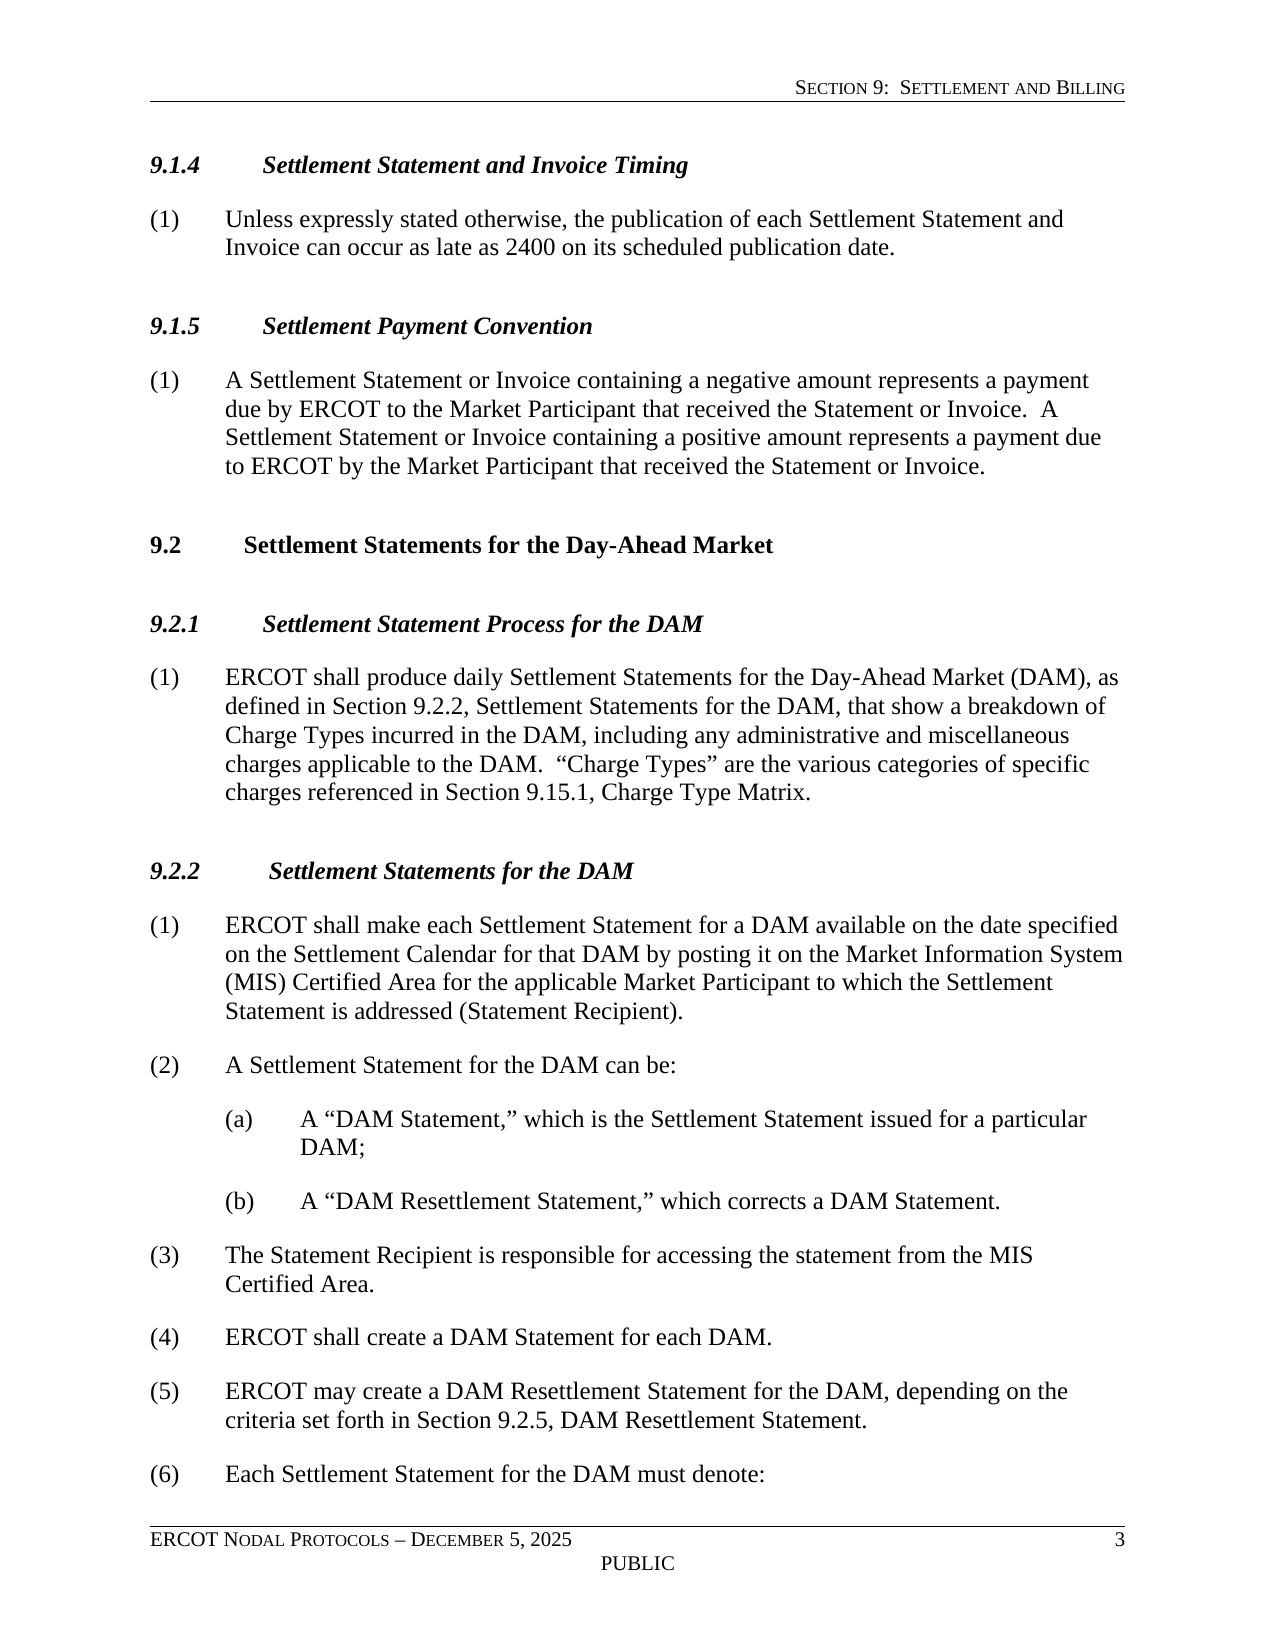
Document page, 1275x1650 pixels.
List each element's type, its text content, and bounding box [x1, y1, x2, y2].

text (2) A Settlement Statement for the DAM can be: [150, 1050, 1125, 1079]
text (4) ERCOT shall create a DAM Statement for each DAM. [150, 1322, 1125, 1351]
text (1) ERCOT shall produce daily Settlement Statements for the Day-Ahead Market (DAM), as defined in Section 9.2.2, Settlement Statements for the DAM, that show a breakdown of Charge Types incurred in the DAM, including any administrative and miscellaneous charges applicable to the DAM. “Charge Types” are the various categories of specific charges referenced in Section 9.15.1, Charge Type Matrix. [150, 662, 1125, 806]
list (a) A “DAM Statement,” which is the Settlement Statement issued for a particular DAM; [225, 1104, 1125, 1161]
text (5) ERCOT may create a DAM Resettlement Statement for the DAM, depending on the criteria set forth in Section 9.2.5, DAM Resettlement Statement. [150, 1376, 1125, 1434]
list (b) A “DAM Resettlement Statement,” which corrects a DAM Statement. [225, 1186, 1125, 1215]
text 9.1.4 Settlement Statement and Invoice Timing [150, 150, 1125, 179]
text 9.2.1 Settlement Statement Process for the DAM [150, 609, 1125, 637]
text (1) Unless expressly stated otherwise, the publication of each Settlement Statement and Invoice can occur as late as 2400 on its scheduled publication date. [150, 204, 1125, 261]
text (1) A Settlement Statement or Invoice containing a negative amount represents a payment due by ERCOT to the Market Participant that received the Statement or Invoice. A Settlement Statement or Invoice containing a positive amount represents a payment due to ERCOT by the Market Participant that received the Statement or Invoice. [150, 365, 1125, 480]
text (6) Each Settlement Statement for the DAM must denote: [150, 1459, 1125, 1487]
text (1) ERCOT shall make each Settlement Statement for a DAM available on the date specified on the Settlement Calendar for that DAM by posting it on the Market Information System (MIS) Certified Area for the applicable Market Participant to which the Settlement Statement is addressed (Statement Recipient). [150, 910, 1125, 1025]
text (3) The Statement Recipient is responsible for accessing the statement from the MIS Certified Area. [150, 1240, 1125, 1297]
text 9.1.5 Settlement Payment Convention [150, 311, 1125, 340]
text 9.2.2 Settlement Statements for the DAM [150, 856, 1125, 885]
text 9.2 Settlement Statements for the Day-Ahead Market [150, 530, 1125, 559]
